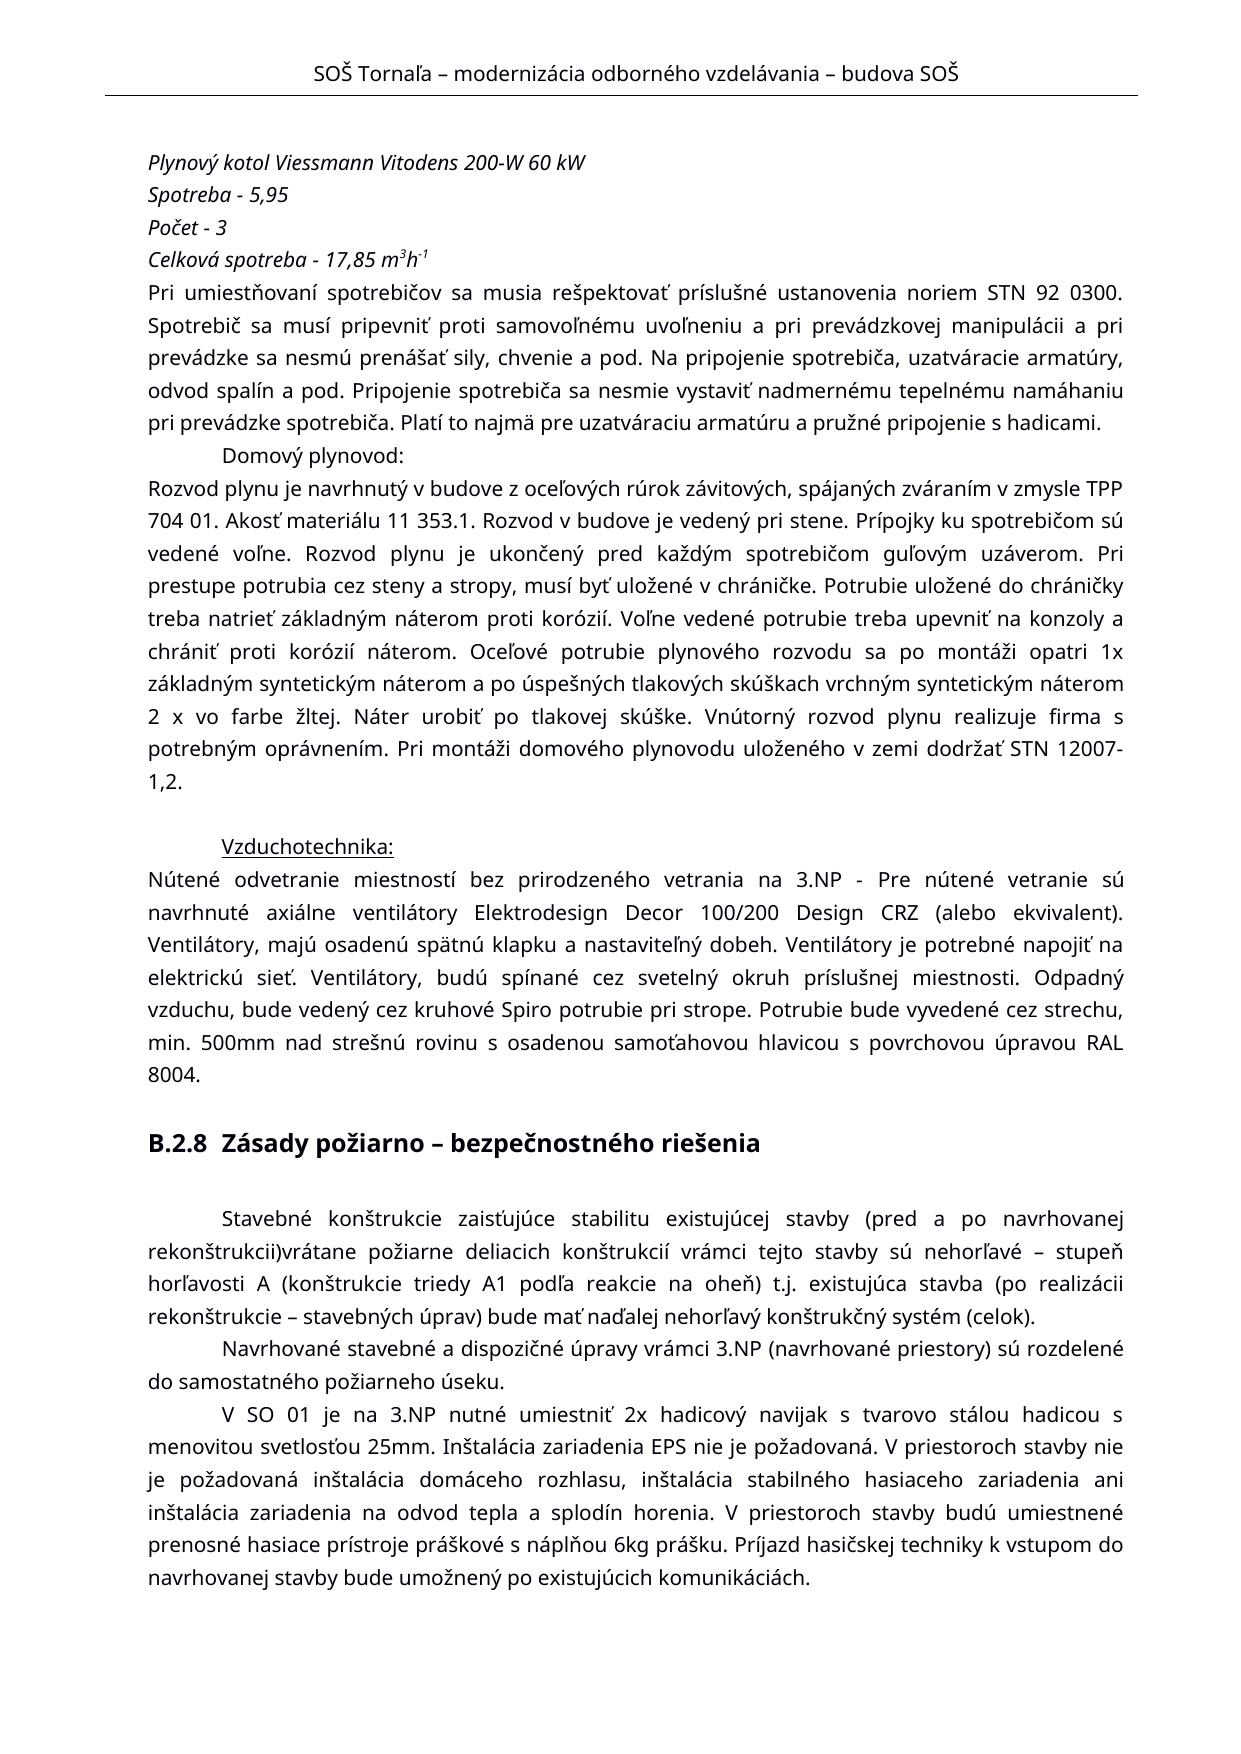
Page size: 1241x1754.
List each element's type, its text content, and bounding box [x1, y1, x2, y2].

text Počet - 3 [148, 213, 1125, 241]
text Nútené odvetranie miestností bez prirodzeného vetrania na 3.NP - Pre nútené vetranie sú navrhnuté axiálne ventilátory Elektrodesign Decor 100/200 Design CRZ (alebo ekvivalent). Ventilátory, majú osadenú spätnú klapku a nastaviteľný dobeh. Ventilátory je potrebné napojiť na elektrickú sieť. Ventilátory, budú spínané cez svetelný okruh príslušnej miestnosti. Odpadný vzduchu, bude vedený cez kruhové Spiro potrubie pri strope. Potrubie bude vyvedené cez strechu, min. 500mm nad strešnú rovinu s osadenou samoťahovou hlavicou s povrchovou úpravou RAL 8004. [148, 865, 1125, 1089]
text Vzduchotechnika: [148, 832, 1125, 861]
text Stavebné konštrukcie zaisťujúce stabilitu existujúcej stavby (pred a po navrhovanej rekonštrukcii)vrátane požiarne deliacich konštrukcií vrámci tejto stavby sú nehorľavé – stupeň horľavosti A (konštrukcie triedy A1 podľa reakcie na oheň) t.j. existujúca stavba (po realizácii rekonštrukcie – stavebných úprav) bude mať naďalej nehorľavý konštrukčný systém (celok). [148, 1204, 1125, 1330]
text B.2.8 Zásady požiarno – bezpečnostného riešenia [148, 1126, 1125, 1160]
text Plynový kotol Viessmann Vitodens 200-W 60 kW [148, 148, 1125, 176]
text Rozvod plynu je navrhnutý v budove z oceľových rúrok závitových, spájaných zváraním v zmysle TPP 704 01. Akosť materiálu 11 353.1. Rozvod v budove je vedený pri stene. Prípojky ku spotrebičom sú vedené voľne. Rozvod plynu je ukončený pred každým spotrebičom guľovým uzáverom. Pri prestupe potrubia cez steny a stropy, musí byť uložené v chráničke. Potrubie uložené do chráničky treba natrieť základným náterom proti korózií. Voľne vedené potrubie treba upevniť na konzoly a chrániť proti korózií náterom. Oceľové potrubie plynového rozvodu sa po montáži opatri 1x základným syntetickým náterom a po úspešných tlakových skúškach vrchným syntetickým náterom 2 x vo farbe žltej. Náter urobiť po tlakovej skúške. Vnútorný rozvod plynu realizuje firma s potrebným oprávnením. Pri montáži domového plynovodu uloženého v zemi dodržať STN 12007-1,2. [148, 474, 1125, 796]
text Spotreba - 5,95 [148, 180, 1125, 209]
text Domový plynovod: [148, 441, 1125, 469]
text Navrhované stavebné a dispozičné úpravy vrámci 3.NP (navrhované priestory) sú rozdelené do samostatného požiarneho úseku. [148, 1334, 1125, 1396]
text V SO 01 je na 3.NP nutné umiestniť 2x hadicový navijak s tvarovo stálou hadicou s menovitou svetlosťou 25mm. Inštalácia zariadenia EPS nie je požadovaná. V priestoroch stavby nie je požadovaná inštalácia domáceho rozhlasu, inštalácia stabilného hasiaceho zariadenia ani inštalácia zariadenia na odvod tepla a splodín horenia. V priestoroch stavby budú umiestnené prenosné hasiace prístroje práškové s náplňou 6kg prášku. Príjazd hasičskej techniky k vstupom do navrhovanej stavby bude umožnený po existujúcich komunikáciách. [148, 1400, 1125, 1591]
text Pri umiestňovaní spotrebičov sa musia rešpektovať príslušné ustanovenia noriem STN 92 0300. Spotrebič sa musí pripevniť proti samovoľnému uvoľneniu a pri prevádzkovej manipulácii a pri prevádzke sa nesmú prenášať sily, chvenie a pod. Na pripojenie spotrebiča, uzatváracie armatúry, odvod spalín a pod. Pripojenie spotrebiča sa nesmie vystaviť nadmernému tepelnému namáhaniu pri prevádzke spotrebiča. Platí to najmä pre uzatváraciu armatúru a pružné pripojenie s hadicami. [148, 278, 1125, 437]
text Celková spotreba - 17,85 m3h-1 [148, 246, 1125, 274]
